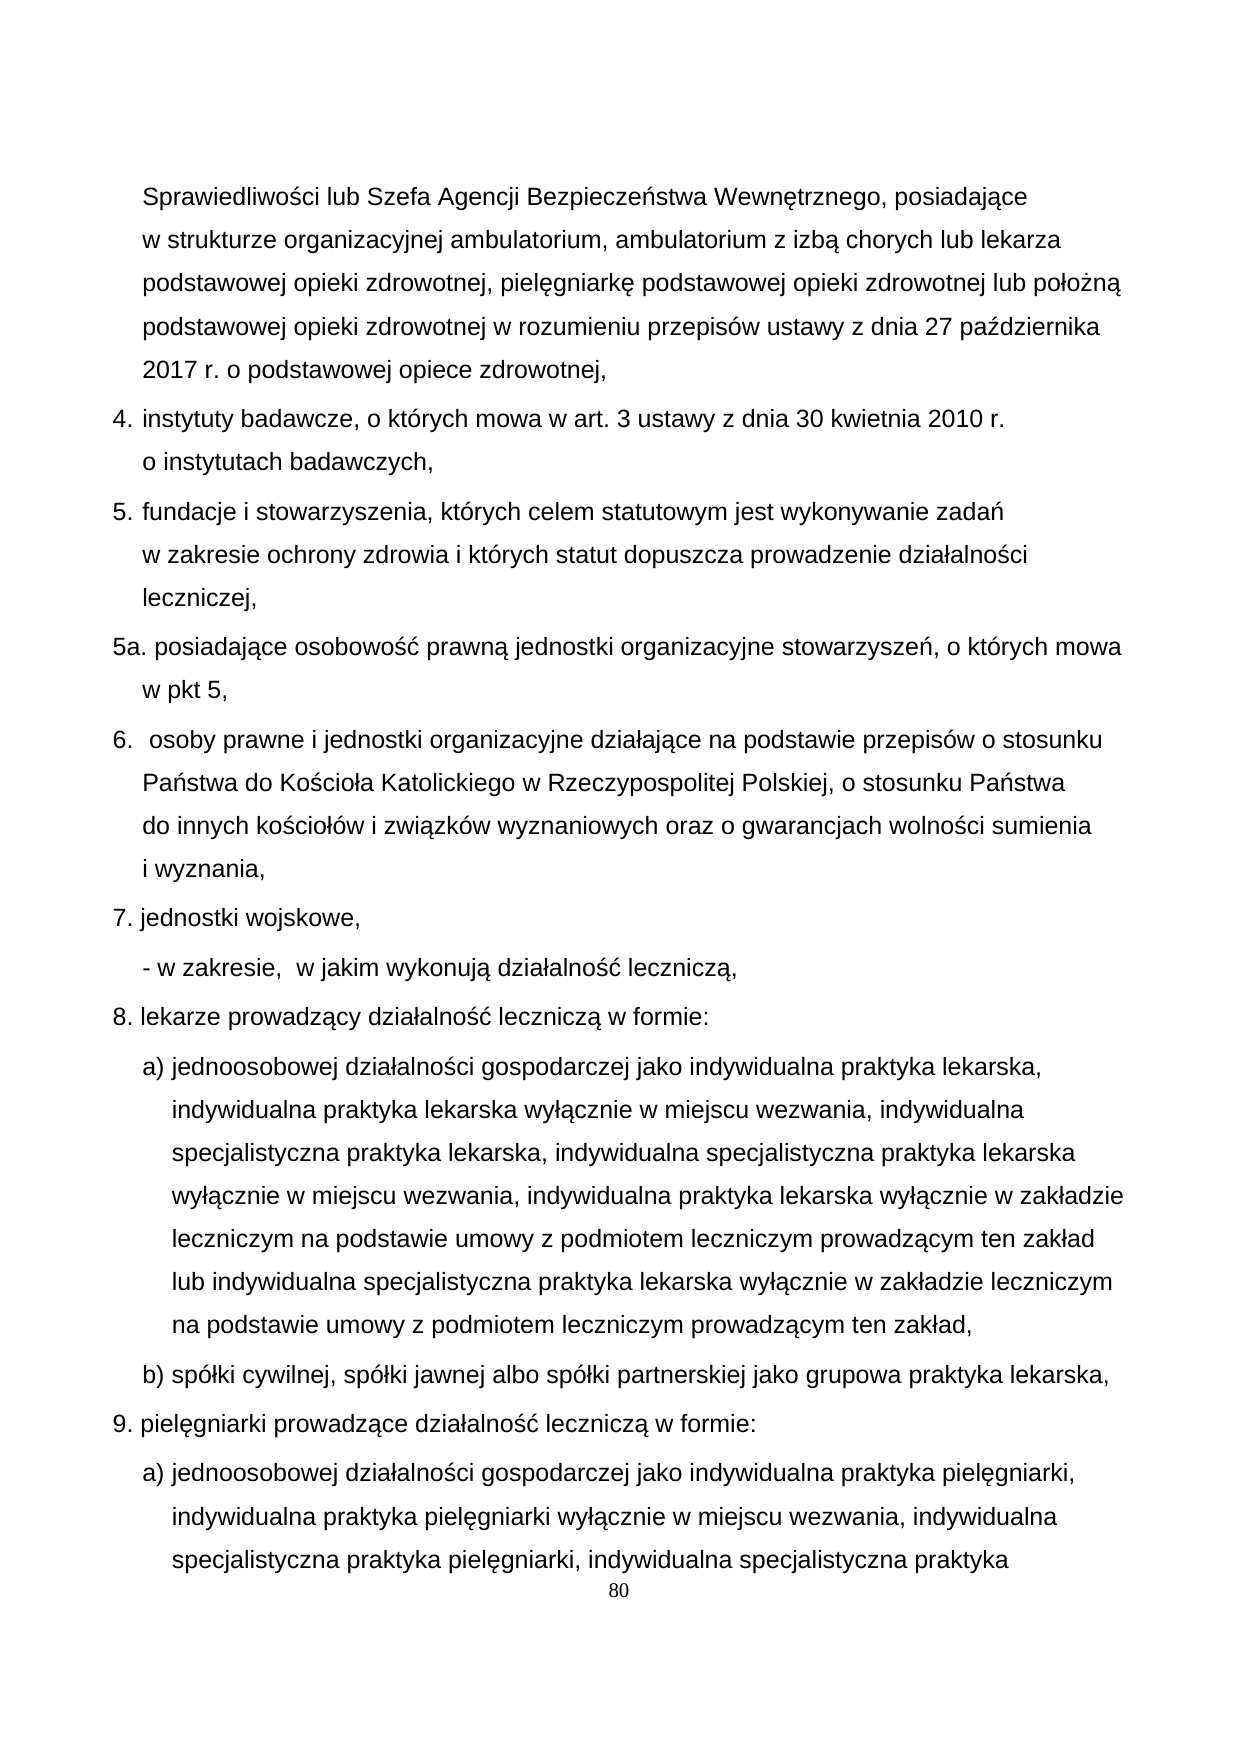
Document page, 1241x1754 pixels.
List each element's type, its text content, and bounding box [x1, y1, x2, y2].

text 5. fundacje i stowarzyszenia, których celem statutowym jest wykonywanie zadań w zakresie ochrony zdrowia i których statut dopuszcza prowadzenie działalności leczniczej, [112, 496, 1125, 611]
text a) jednoosobowej działalności gospodarczej jako indywidualna praktyka lekarska, indywidualna praktyka lekarska wyłącznie w miejscu wezwania, indywidualna specjalistyczna praktyka lekarska, indywidualna specjalistyczna praktyka lekarska wyłącznie w miejscu wezwania, indywidualna praktyka lekarska wyłącznie w zakładzie leczniczym na podstawie umowy z podmiotem leczniczym prowadzącym ten zakład lub indywidualna specjalistyczna praktyka lekarska wyłącznie w zakładzie leczniczym na podstawie umowy z podmiotem leczniczym prowadzącym ten zakład, [142, 1051, 1125, 1339]
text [112, 182, 1125, 383]
text - w zakresie, w jakim wykonują działalność leczniczą, [112, 953, 1125, 981]
text 5a. posiadające osobowość prawną jednostki organizacyjne stowarzyszeń, o których mowa w pkt 5, [112, 632, 1125, 704]
text 4. instytuty badawcze, o których mowa w art. 3 ustawy z dnia 30 kwietnia 2010 r. o instytutach badawczych, [112, 404, 1125, 476]
text 7. jednostki wojskowe, [112, 903, 1125, 932]
text 9. pielęgniarki prowadzące działalność leczniczą w formie: [112, 1409, 1125, 1438]
text 8. lekarze prowadzący działalność leczniczą w formie: [112, 1002, 1125, 1031]
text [142, 1458, 1125, 1573]
text b) spółki cywilnej, spółki jawnej albo spółki partnerskiej jako grupowa praktyka lekarska, [112, 1359, 1125, 1388]
text 6. osoby prawne i jednostki organizacyjne działające na podstawie przepisów o stosunku Państwa do Kościoła Katolickiego w Rzeczypospolitej Polskiej, o stosunku Państwa do innych kościołów i związków wyznaniowych oraz o gwarancjach wolności sumienia i wyznania, [112, 724, 1125, 883]
